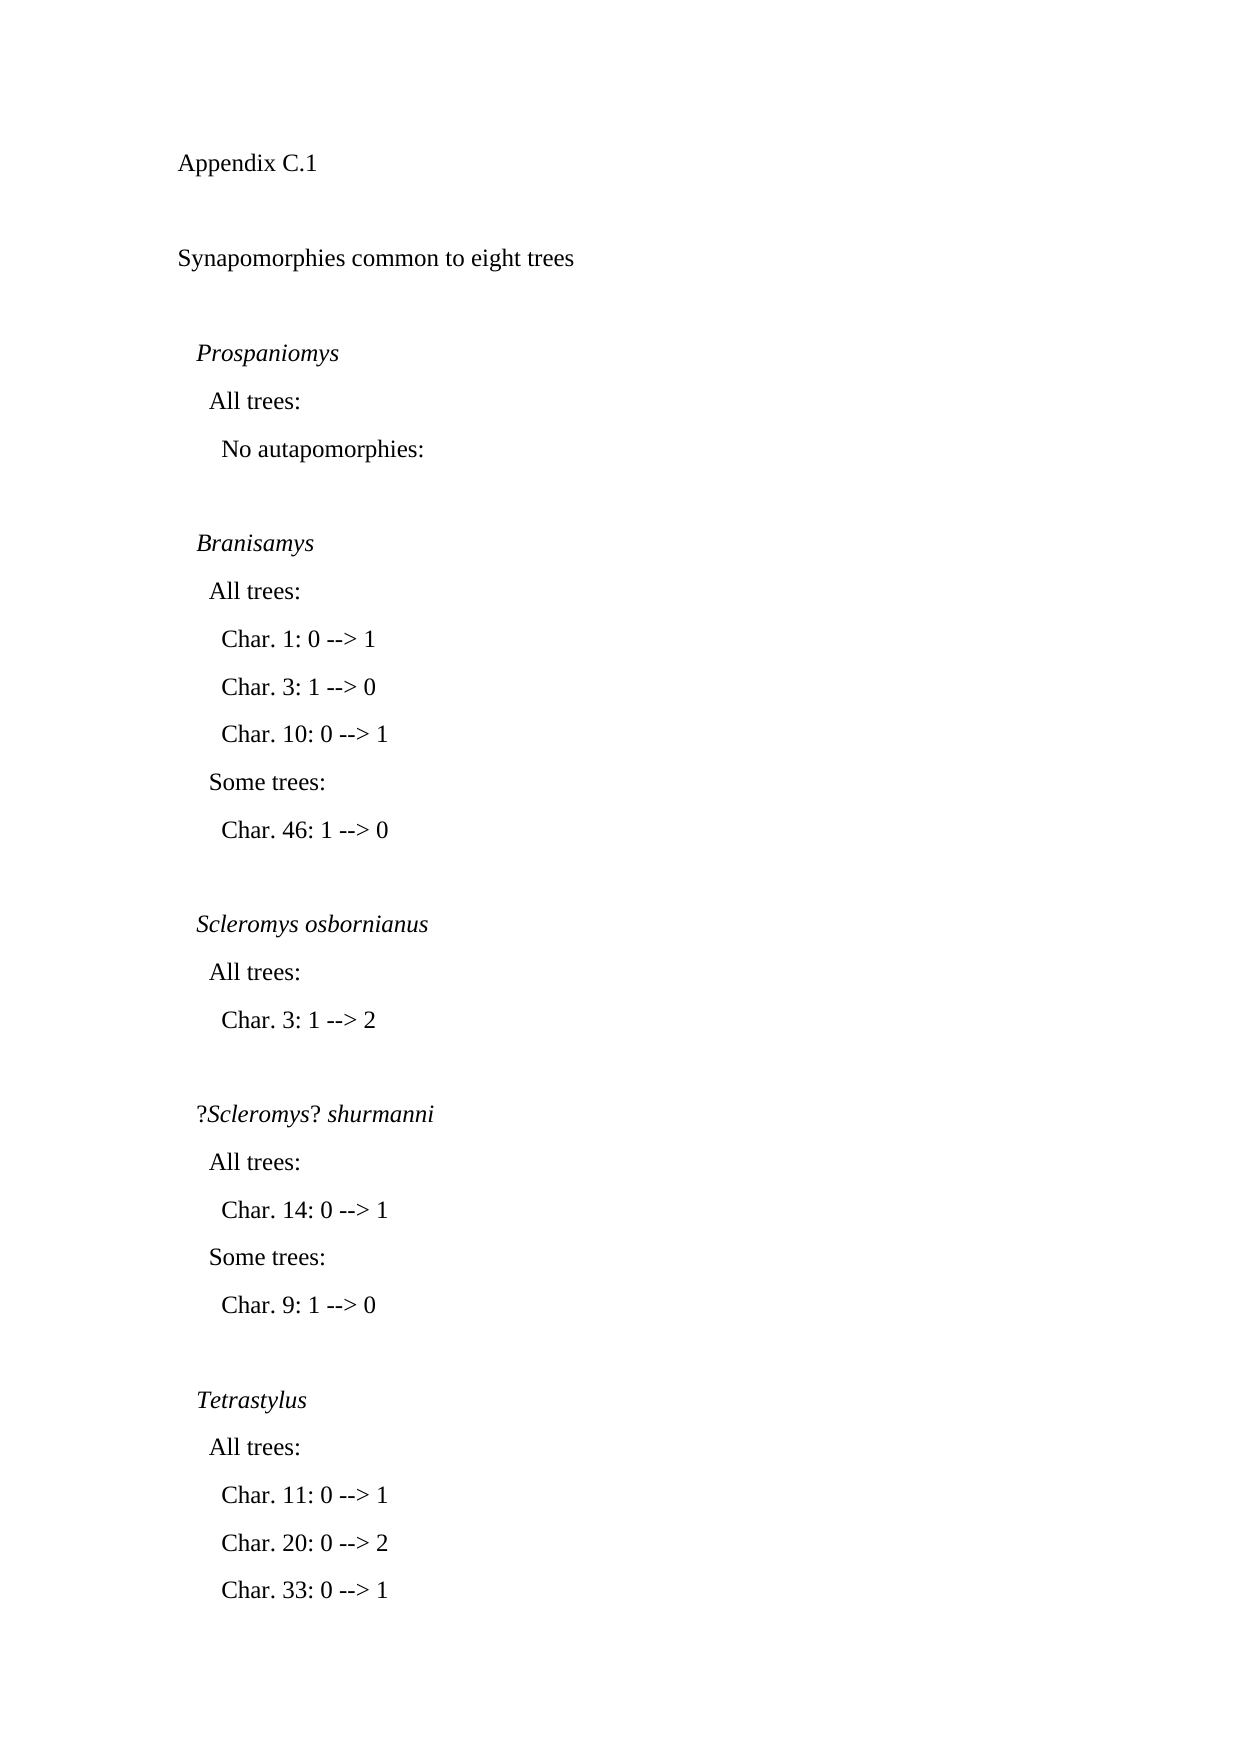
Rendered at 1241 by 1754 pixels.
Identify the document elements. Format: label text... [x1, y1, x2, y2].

text Scleromys osbornianus [177, 909, 1063, 938]
text Char. 10: 0 --> 1 [177, 719, 1063, 748]
text Char. 9: 1 --> 0 [177, 1290, 1063, 1319]
text Char. 20: 0 --> 2 [177, 1528, 1063, 1557]
text Appendix C.1 [177, 148, 1063, 176]
text Prospaniomys [177, 338, 1063, 367]
text All trees: [177, 576, 1063, 605]
text All trees: [177, 386, 1063, 415]
text Synapomorphies common to eight trees [177, 243, 1063, 272]
text Char. 14: 0 --> 1 [177, 1195, 1063, 1223]
text Some trees: [177, 1242, 1063, 1271]
text ?Scleromys? shurmanni [177, 1099, 1063, 1128]
text Some trees: [177, 767, 1063, 796]
text Char. 1: 0 --> 1 [177, 624, 1063, 653]
text Char. 33: 0 --> 1 [177, 1576, 1063, 1604]
text Char. 3: 1 --> 2 [177, 1005, 1063, 1033]
text Tetrastylus [177, 1385, 1063, 1413]
text No autapomorphies: [177, 434, 1063, 463]
text Char. 11: 0 --> 1 [177, 1480, 1063, 1509]
text Char. 3: 1 --> 0 [177, 672, 1063, 700]
text All trees: [177, 957, 1063, 986]
text All trees: [177, 1432, 1063, 1461]
text Char. 46: 1 --> 0 [177, 815, 1063, 843]
text Branisamys [177, 528, 1063, 557]
text All trees: [177, 1147, 1063, 1176]
